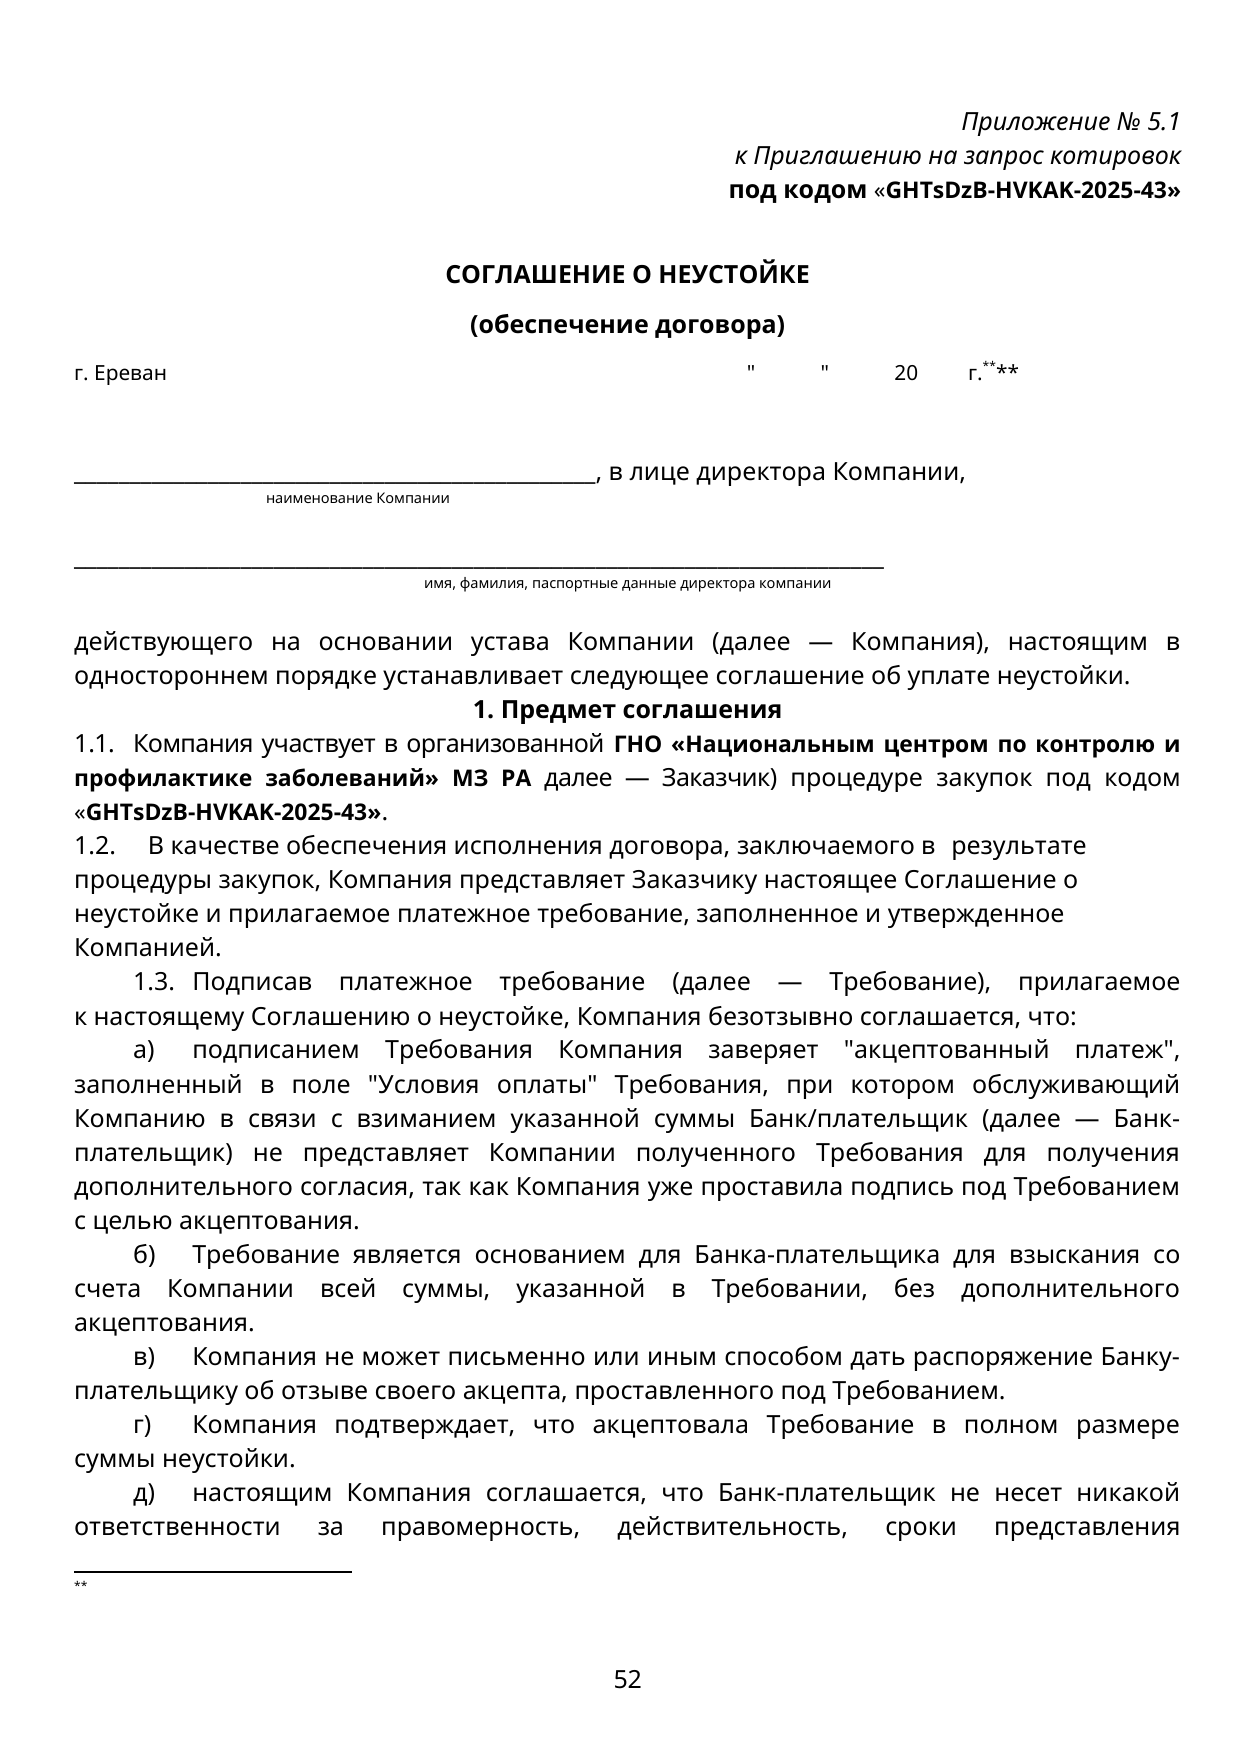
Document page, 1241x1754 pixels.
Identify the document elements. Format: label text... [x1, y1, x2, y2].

text в) Компания не может письменно или иным способом дать распоряжение Банку-плательщику об отзыве своего акцепта, проставленного под Требованием. [74, 1339, 1181, 1407]
text к Приглашению на запрос котировок под кодом «GHTsDzB-HVKAK-2025-43» [74, 137, 1181, 206]
text СОГЛАШЕНИЕ О НЕУСТОЙКЕ [74, 256, 1181, 290]
text (обеспечение договора) [74, 307, 1181, 341]
text б) Требование является основанием для Банка-плательщика для взыскания со счета Компании всей суммы, указанной в Требовании, без дополнительного акцептования. [74, 1237, 1181, 1339]
text 1. Предмет соглашения [74, 691, 1181, 725]
text 1.1. Компания участвует в организованной ГНО «Национальным центром по контролю и профилактике заболеваний» МЗ РА далее — Заказчик) процедуре закупок под кодом «GHTsDzB-HVKAK-2025-43». [74, 725, 1181, 828]
text наименование Компании [266, 488, 1181, 522]
text действующего на основании устава Компании (далее — Компания), настоящим в одностороннем порядке устанавливает следующее соглашение об уплате неустойки. [74, 623, 1181, 691]
table_header г. Ереван [63, 358, 561, 403]
text _______________________________________________, в лице директора Компании, [74, 454, 1181, 488]
text 1.2. В качестве обеспечения исполнения договора, заключаемого в результате процедуры закупок, Компания представляет Заказчику настоящее Соглашение о неустойке и прилагаемое платежное требование, заполненное и утвержденное Компанией. [74, 828, 1181, 964]
text а) подписанием Требования Компания заверяет "акцептованный платеж", заполненный в поле "Условия оплаты" Требования, при котором обслуживающий Компанию в связи с взиманием указанной суммы Банк/плательщик (далее — Банк-плательщик) не представляет Компании полученного Требования для получения дополнительного согласия, так как Компания уже проставила подпись под Требованием с целью акцептования. [74, 1032, 1181, 1237]
text Приложение № 5.1 [74, 103, 1181, 137]
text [74, 1475, 1181, 1543]
text г) Компания подтверждает, что акцептовала Требование в полном размере суммы неустойки. [74, 1407, 1181, 1475]
table_header " " 20 г.** [561, 358, 1030, 403]
text имя, фамилия, паспортные данные директора компании [74, 572, 1181, 607]
text _________________________________________________________________________ [74, 538, 1181, 572]
text 1.3. Подписав платежное требование (далее — Требование), прилагаемое к настоящему Соглашению о неустойке, Компания безотзывно соглашается, что: [74, 964, 1181, 1032]
